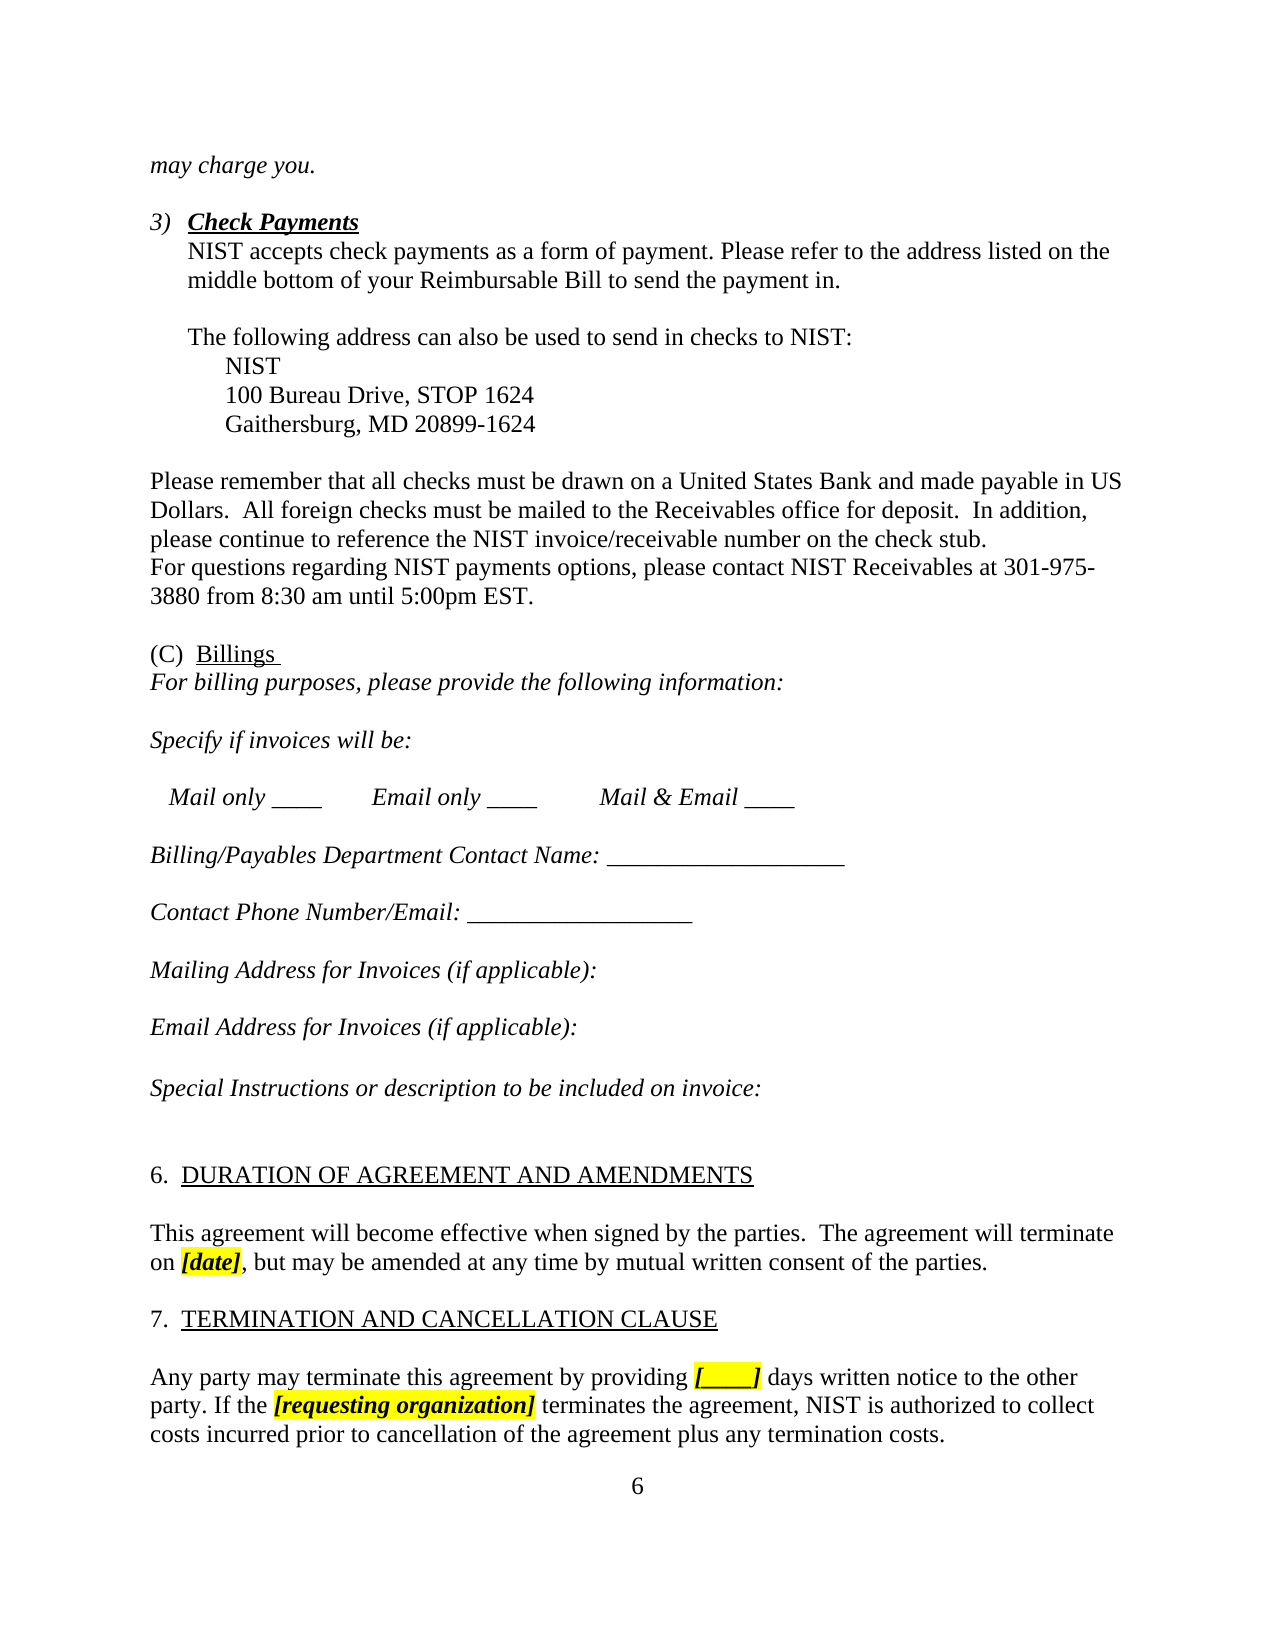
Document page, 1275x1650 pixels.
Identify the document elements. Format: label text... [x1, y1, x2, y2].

text 6. DURATION OF AGREEMENT AND AMENDMENTS [150, 1160, 1125, 1189]
text Email Address for Invoices (if applicable): [150, 1012, 1125, 1041]
text 100 Bureau Drive, STOP 1624 [150, 380, 1125, 409]
text Contact Phone Number/Email: __________________ [150, 897, 1125, 926]
text For billing purposes, please provide the following information: [150, 667, 1125, 696]
text Billing/Payables Department Contact Name: ___________________ [150, 840, 1125, 869]
text Specify if invoices will be: [150, 725, 1125, 754]
text NIST [150, 351, 1125, 380]
text Mailing Address for Invoices (if applicable): [150, 955, 1125, 984]
text Gaithersburg, MD 20899-1624 [150, 409, 1125, 437]
text 7. TERMINATION AND CANCELLATION CLAUSE [150, 1304, 1125, 1333]
list Check Payments NIST accepts check payments as a form of payment. Please refer to the address listed on the middle bottom of your Reimbursable Bill to send the payment in. The following address can also be used to send in checks to NIST: [150, 207, 1125, 351]
text Please remember that all checks must be drawn on a United States Bank and made payable in US Dollars. All foreign checks must be mailed to the Receivables office for deposit. In addition, please continue to reference the NIST invoice/receivable number on the check stub. [150, 466, 1125, 552]
text Any party may terminate this agreement by providing [____] days written notice to the other party. If the [requesting organization] terminates the agreement, NIST is authorized to collect costs incurred prior to cancellation of the agreement plus any termination costs. [150, 1362, 1125, 1448]
text For questions regarding NIST payments options, please contact NIST Receivables at 301-975-3880 from 8:30 am until 5:00pm EST. [150, 552, 1125, 610]
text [150, 150, 1125, 179]
text Special Instructions or description to be included on invoice: [150, 1070, 1125, 1104]
text This agreement will become effective when signed by the parties. The agreement will terminate on [date], but may be amended at any time by mutual written consent of the parties. [150, 1218, 1125, 1275]
text Mail only ____ Email only ____ Mail & Email ____ [150, 782, 1125, 811]
text (C) Billings [150, 639, 1125, 667]
